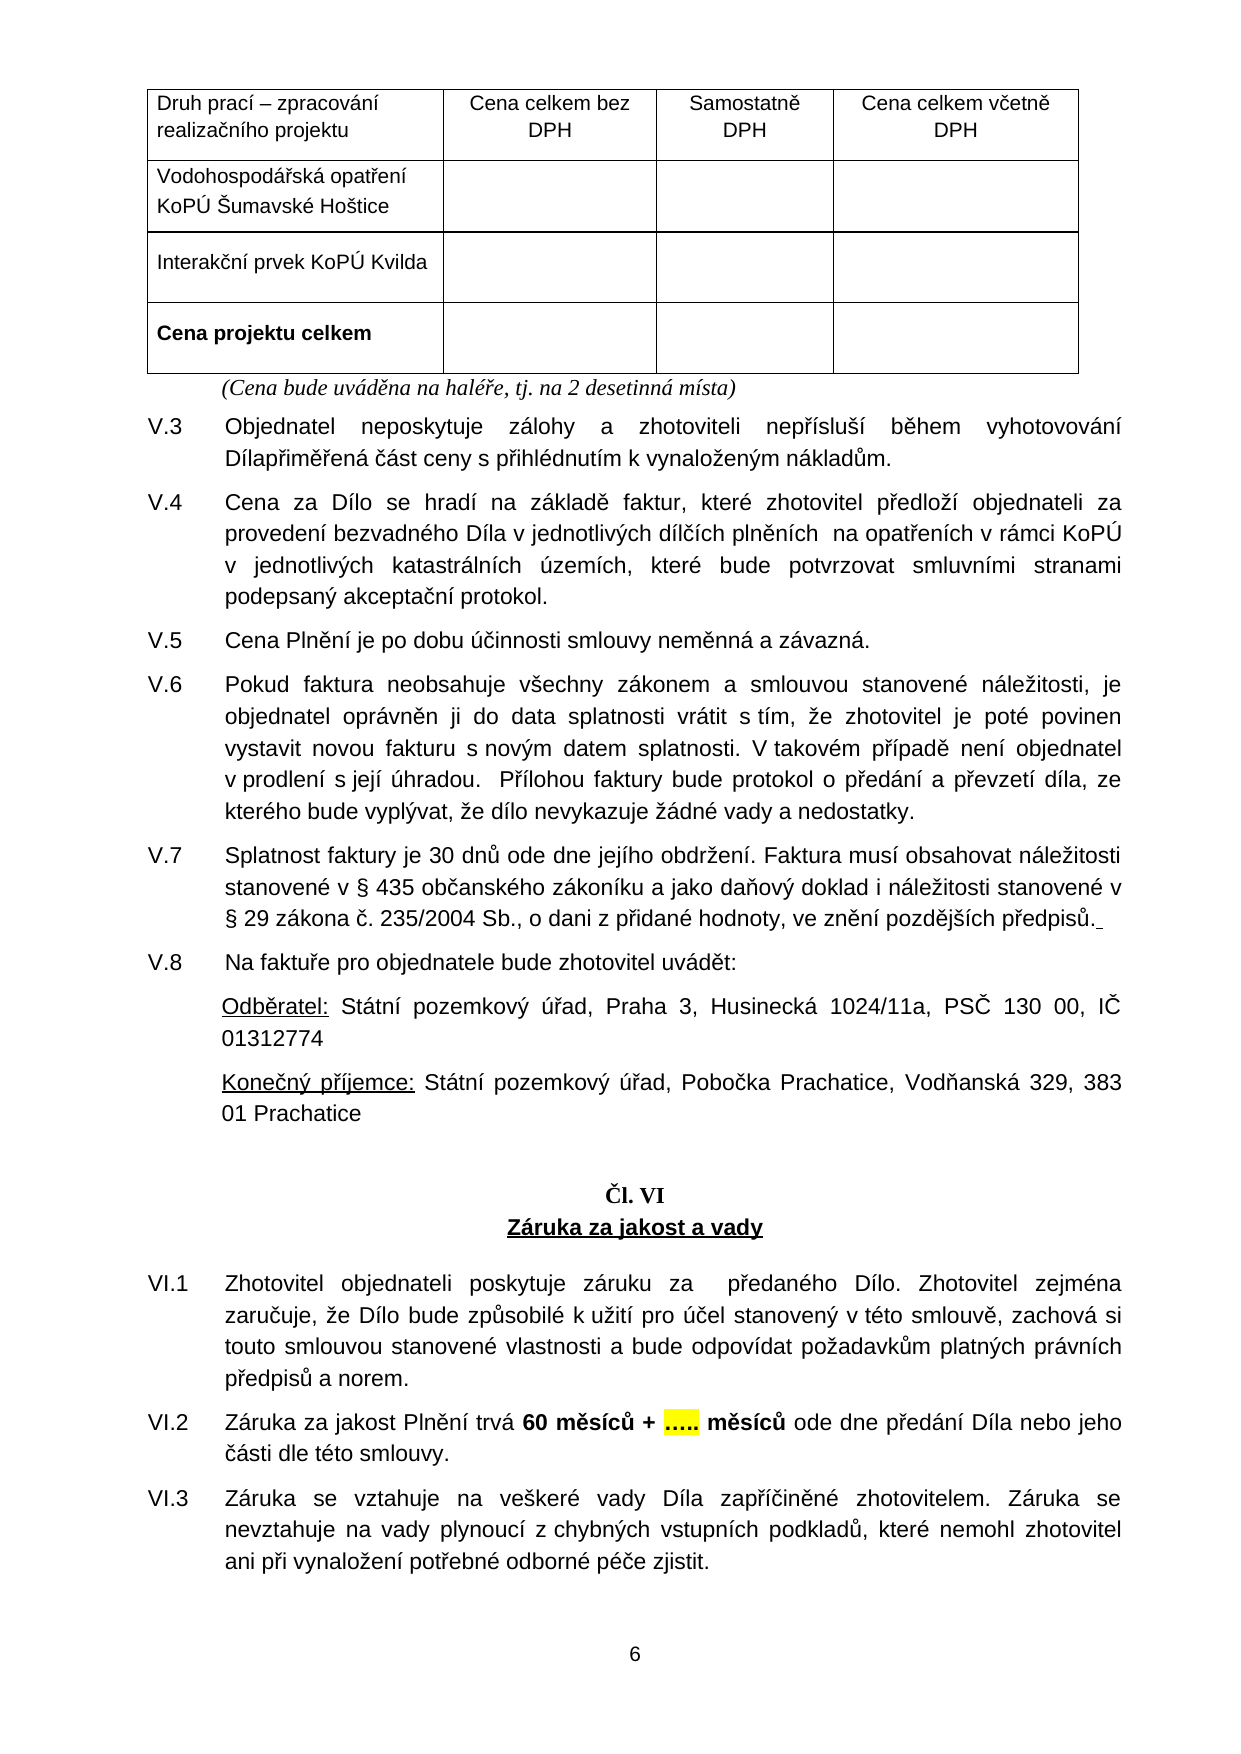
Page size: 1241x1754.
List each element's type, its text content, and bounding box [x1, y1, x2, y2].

text Záruka za jakost a vady [148, 1182, 1122, 1240]
list Odběratel: Státní pozemkový úřad, Praha 3, Husinecká 1024/11a, PSČ 130 00, IČ 01312774 [221, 993, 1122, 1051]
list Pokud faktura neobsahuje všechny zákonem a smlouvou stanovené náležitosti, je objednatel oprávněn ji do data splatnosti vrátit s tím, že zhotovitel je poté povinen vystavit novou fakturu s novým datem splatnosti. V takovém případě není objednatel v prodlení s její úhradou. Přílohou faktury bude protokol o předání a převzetí díla, ze kterého bude vyplývat, že dílo nevykazuje žádné vady a nedostatky. [148, 671, 1122, 824]
list Na faktuře pro objednatele bude zhotovitel uvádět: [148, 949, 1122, 975]
table_cell Interakční prvek KoPÚ Kvilda [148, 233, 443, 302]
table_cell [657, 161, 833, 231]
list Objednatel neposkytuje zálohy a zhotoviteli nepřísluší během vyhotovování Dílapřiměřená část ceny s přihlédnutím k vynaloženým nákladům. [148, 413, 1122, 471]
table_header Druh prací – zpracování realizačního projektu [148, 90, 443, 159]
table_cell [834, 303, 1078, 373]
table_cell [657, 233, 833, 302]
list Záruka se vztahuje na veškeré vady Díla zapříčiněné zhotovitelem. Záruka se nevztahuje na vady plynoucí z chybných vstupních podkladů, které nemohl zhotovitel ani při vynaložení potřebné odborné péče zjistit. [148, 1484, 1122, 1574]
list Záruka za jakost Plnění trvá 60 měsíců + ….. měsíců ode dne předání Díla nebo jeho části dle této smlouvy. [148, 1409, 1122, 1467]
list Cena za Dílo se hradí na základě faktur, které zhotovitel předloží objednateli za provedení bezvadného Díla v jednotlivých dílčích plněních na opatřeních v rámci KoPÚ v jednotlivých katastrálních územích, které bude potvrzovat smluvními stranami podepsaný akceptační protokol. [148, 488, 1122, 610]
list Cena Plnění je po dobu účinnosti smlouvy neměnná a závazná. [148, 627, 1122, 654]
text (Cena bude uváděna na haléře, tj. na 2 desetinná místa) [148, 374, 1122, 400]
table_cell [444, 161, 656, 231]
table_cell [834, 233, 1078, 302]
table_cell Vodohospodářská opatření KoPÚ Šumavské Hoštice [148, 161, 443, 231]
table_cell Cena projektu celkem [148, 303, 443, 373]
table_header Cena celkem včetně DPH [834, 90, 1078, 159]
table_cell [444, 303, 656, 373]
table_cell [444, 233, 656, 302]
table_cell [834, 161, 1078, 231]
list Splatnost faktury je 30 dnů ode dne jejího obdržení. Faktura musí obsahovat náležitosti stanovené v § 435 občanského zákoníku a jako daňový doklad i náležitosti stanovené v § 29 zákona č. 235/2004 Sb., o dani z přidané hodnoty, ve znění pozdějších předpisů. [148, 842, 1122, 931]
table_header Cena celkem bez DPH [444, 90, 656, 159]
list Zhotovitel objednateli poskytuje záruku za předaného Dílo. Zhotovitel zejména zaručuje, že Dílo bude způsobilé k užití pro účel stanovený v této smlouvě, zachová si touto smlouvou stanovené vlastnosti a bude odpovídat požadavkům platných právních předpisů a norem. [148, 1270, 1122, 1391]
table_header Samostatně DPH [657, 90, 833, 159]
list Konečný příjemce: Státní pozemkový úřad, Pobočka Prachatice, Vodňanská 329, 383 01 Prachatice [221, 1069, 1122, 1127]
table_cell [657, 303, 833, 373]
